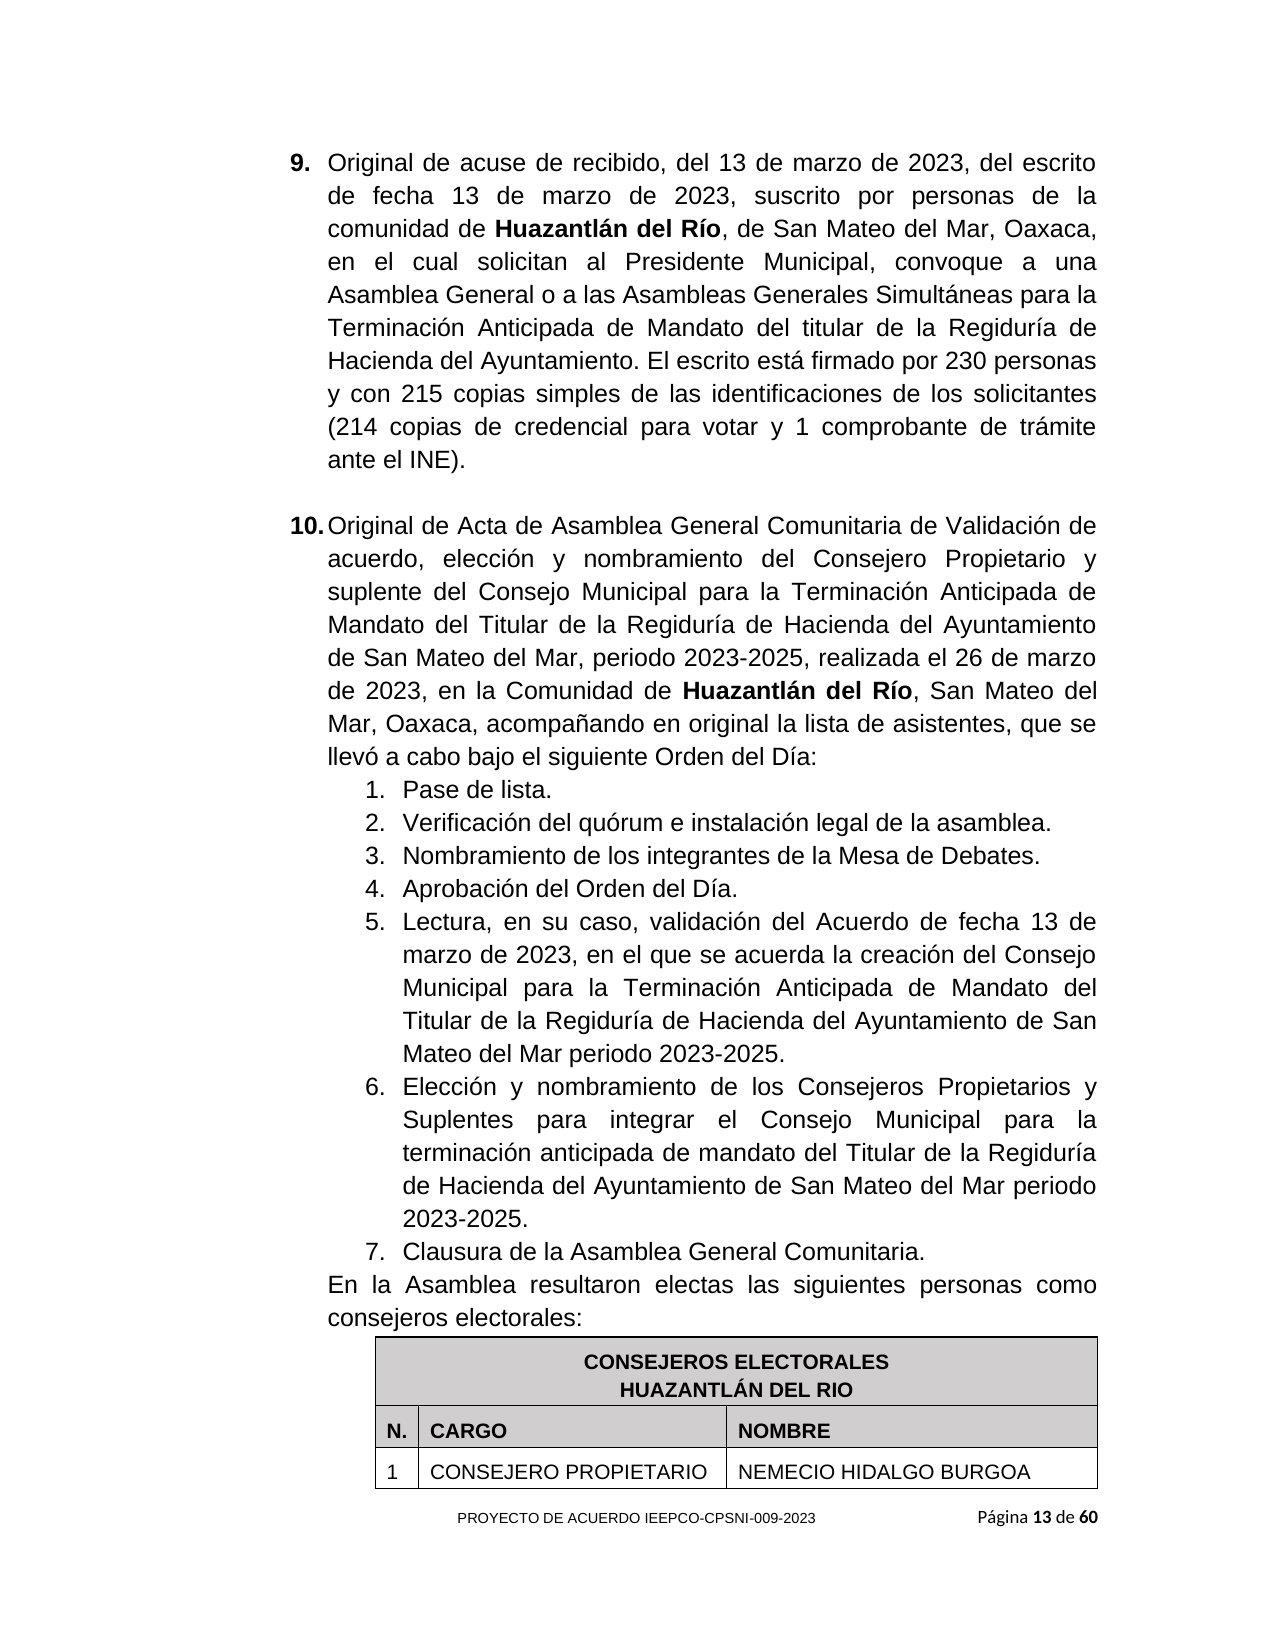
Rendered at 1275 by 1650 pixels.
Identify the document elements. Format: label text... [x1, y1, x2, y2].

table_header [376, 1338, 1097, 1405]
table_cell NEMECIO HIDALGO BURGOA [727, 1448, 1097, 1488]
list Aprobación del Orden del Día. [365, 874, 1098, 903]
list Clausura de la Asamblea General Comunitaria. [365, 1237, 1098, 1266]
table_cell CONSEJERO PROPIETARIO [419, 1448, 726, 1488]
list Pase de lista. [365, 775, 1098, 804]
table_cell 1 [376, 1448, 418, 1488]
list En la Asamblea resultaron electas las siguientes personas como consejeros electorales: [327, 1270, 1098, 1332]
list Lectura, en su caso, validación del Acuerdo de fecha 13 de marzo de 2023, en el que se acuerda la creación del Consejo Municipal para la Terminación Anticipada de Mandato del Titular de la Regiduría de Hacienda del Ayuntamiento de San Mateo del Mar periodo 2023-2025. [365, 907, 1098, 1068]
table_cell CARGO [419, 1406, 726, 1447]
list Nombramiento de los integrantes de la Mesa de Debates. [365, 841, 1098, 870]
list Elección y nombramiento de los Consejeros Propietarios y Suplentes para integrar el Consejo Municipal para la terminación anticipada de mandato del Titular de la Regiduría de Hacienda del Ayuntamiento de San Mateo del Mar periodo 2023-2025. [365, 1072, 1098, 1233]
list Verificación del quórum e instalación legal de la asamblea. [365, 808, 1098, 837]
list Original de acuse de recibido, del 13 de marzo de 2023, del escrito de fecha 13 de marzo de 2023, suscrito por personas de la comunidad de Huazantlán del Río, de San Mateo del Mar, Oaxaca, en el cual solicitan al Presidente Municipal, convoque a una Asamblea General o a las Asambleas Generales Simultáneas para la Terminación Anticipada de Mandato del titular de la Regiduría de Hacienda del Ayuntamiento. El escrito está firmado por 230 personas y con 215 copias simples de las identificaciones de los solicitantes (214 copias de credencial para votar y 1 comprobante de trámite ante el INE). [290, 148, 1098, 473]
table_cell NOMBRE [727, 1406, 1097, 1447]
table_cell N. [376, 1406, 418, 1447]
list Original de Acta de Asamblea General Comunitaria de Validación de acuerdo, elección y nombramiento del Consejero Propietario y suplente del Consejo Municipal para la Terminación Anticipada de Mandato del Titular de la Regiduría de Hacienda del Ayuntamiento de San Mateo del Mar, periodo 2023-2025, realizada el 26 de marzo de 2023, en la Comunidad de Huazantlán del Río, San Mateo del Mar, Oaxaca, acompañando en original la lista de asistentes, que se llevó a cabo bajo el siguiente Orden del Día: [290, 511, 1098, 771]
